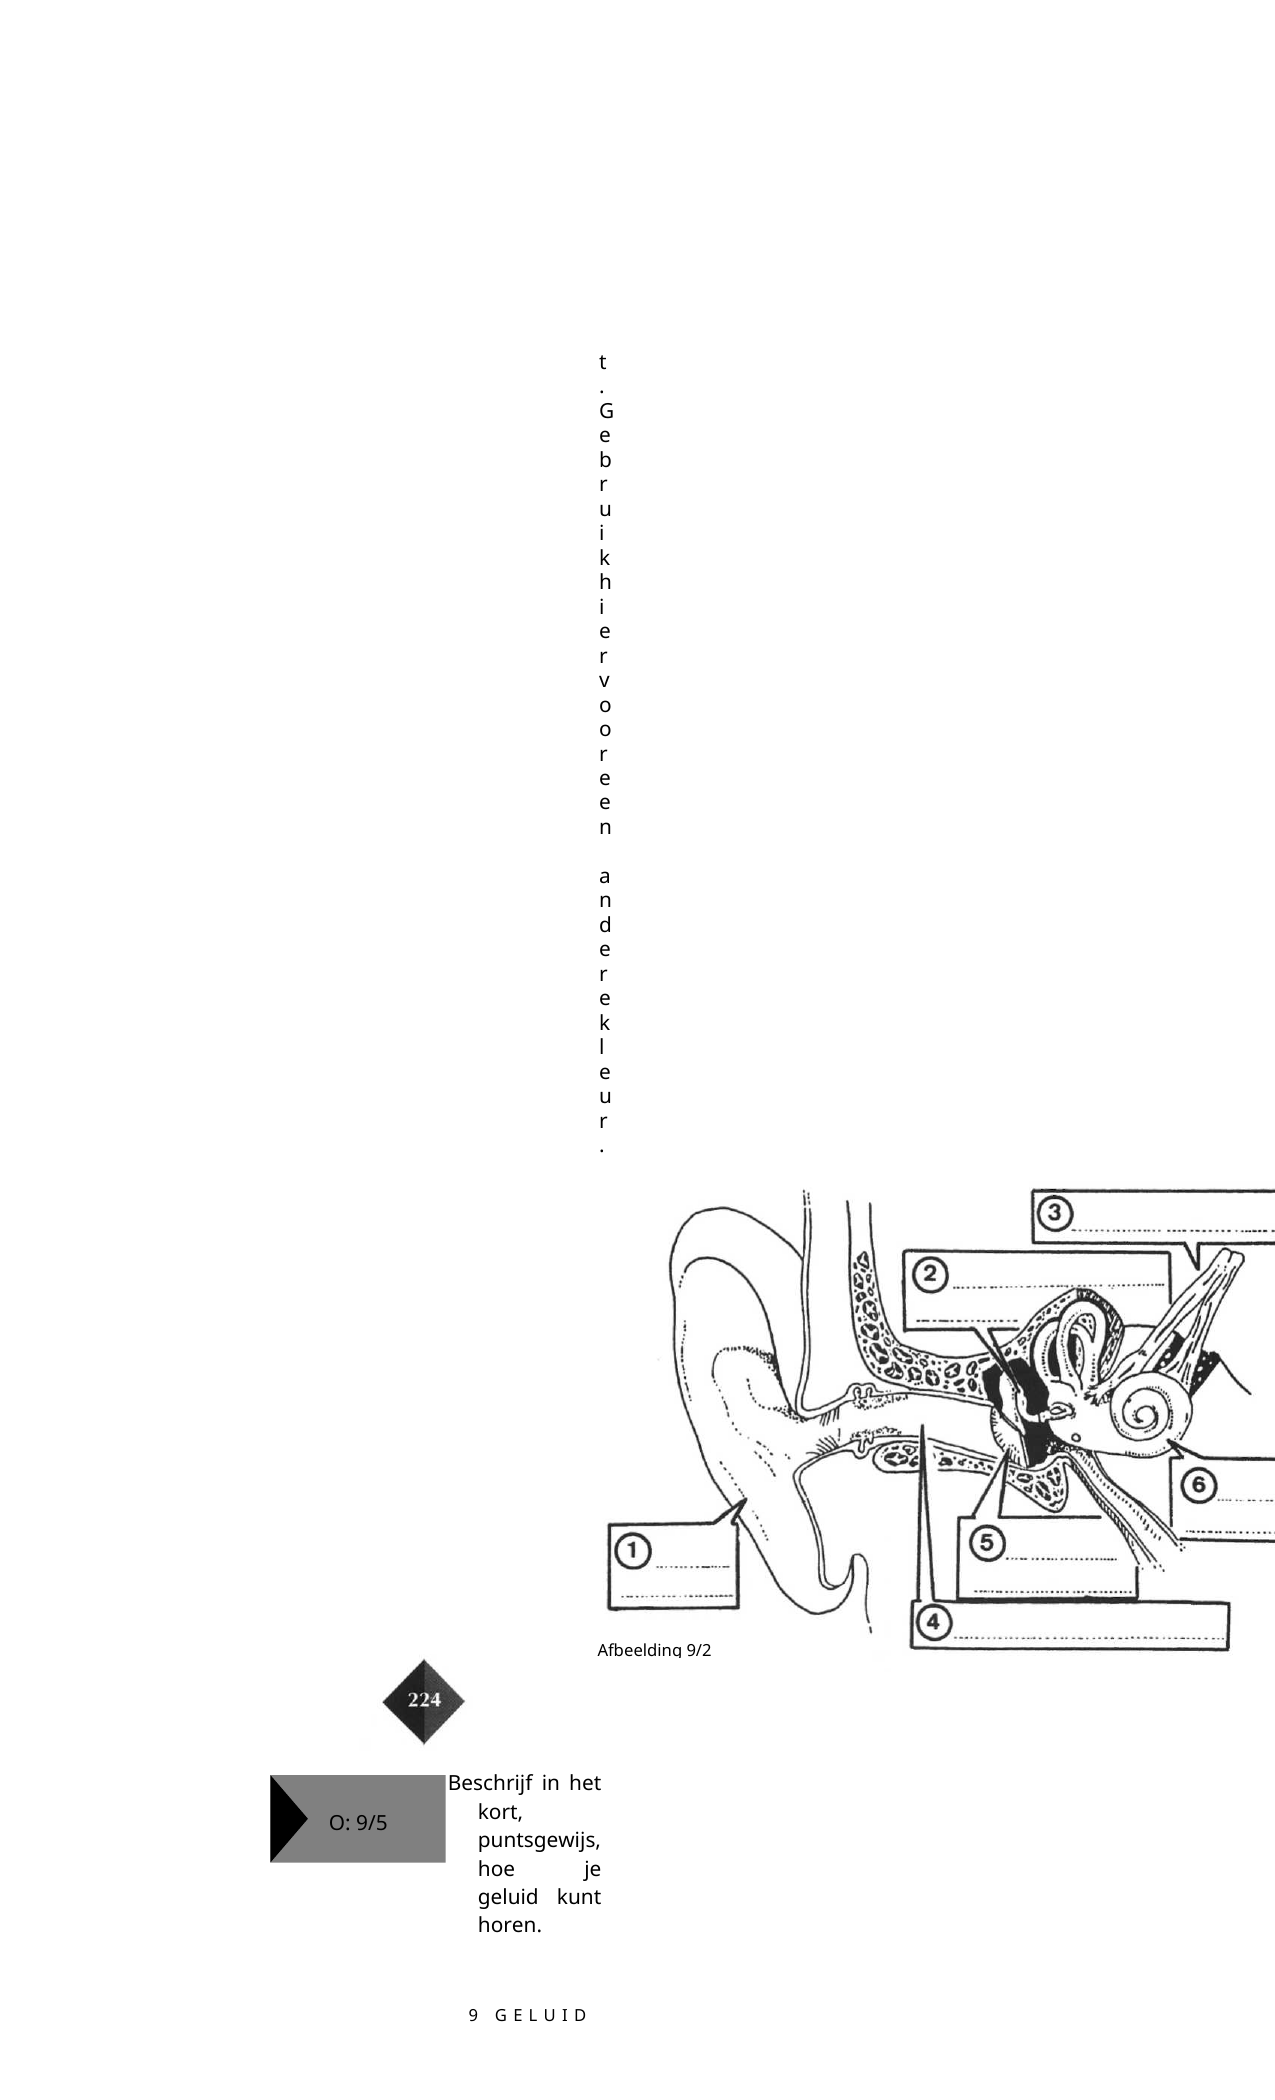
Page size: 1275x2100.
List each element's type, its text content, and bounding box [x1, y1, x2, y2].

picture [590, 1163, 1275, 1672]
picture [359, 1642, 492, 1757]
text Beschrijf in het kort, puntsgewijs, hoe je geluid kunt horen. [448, 1768, 601, 1939]
